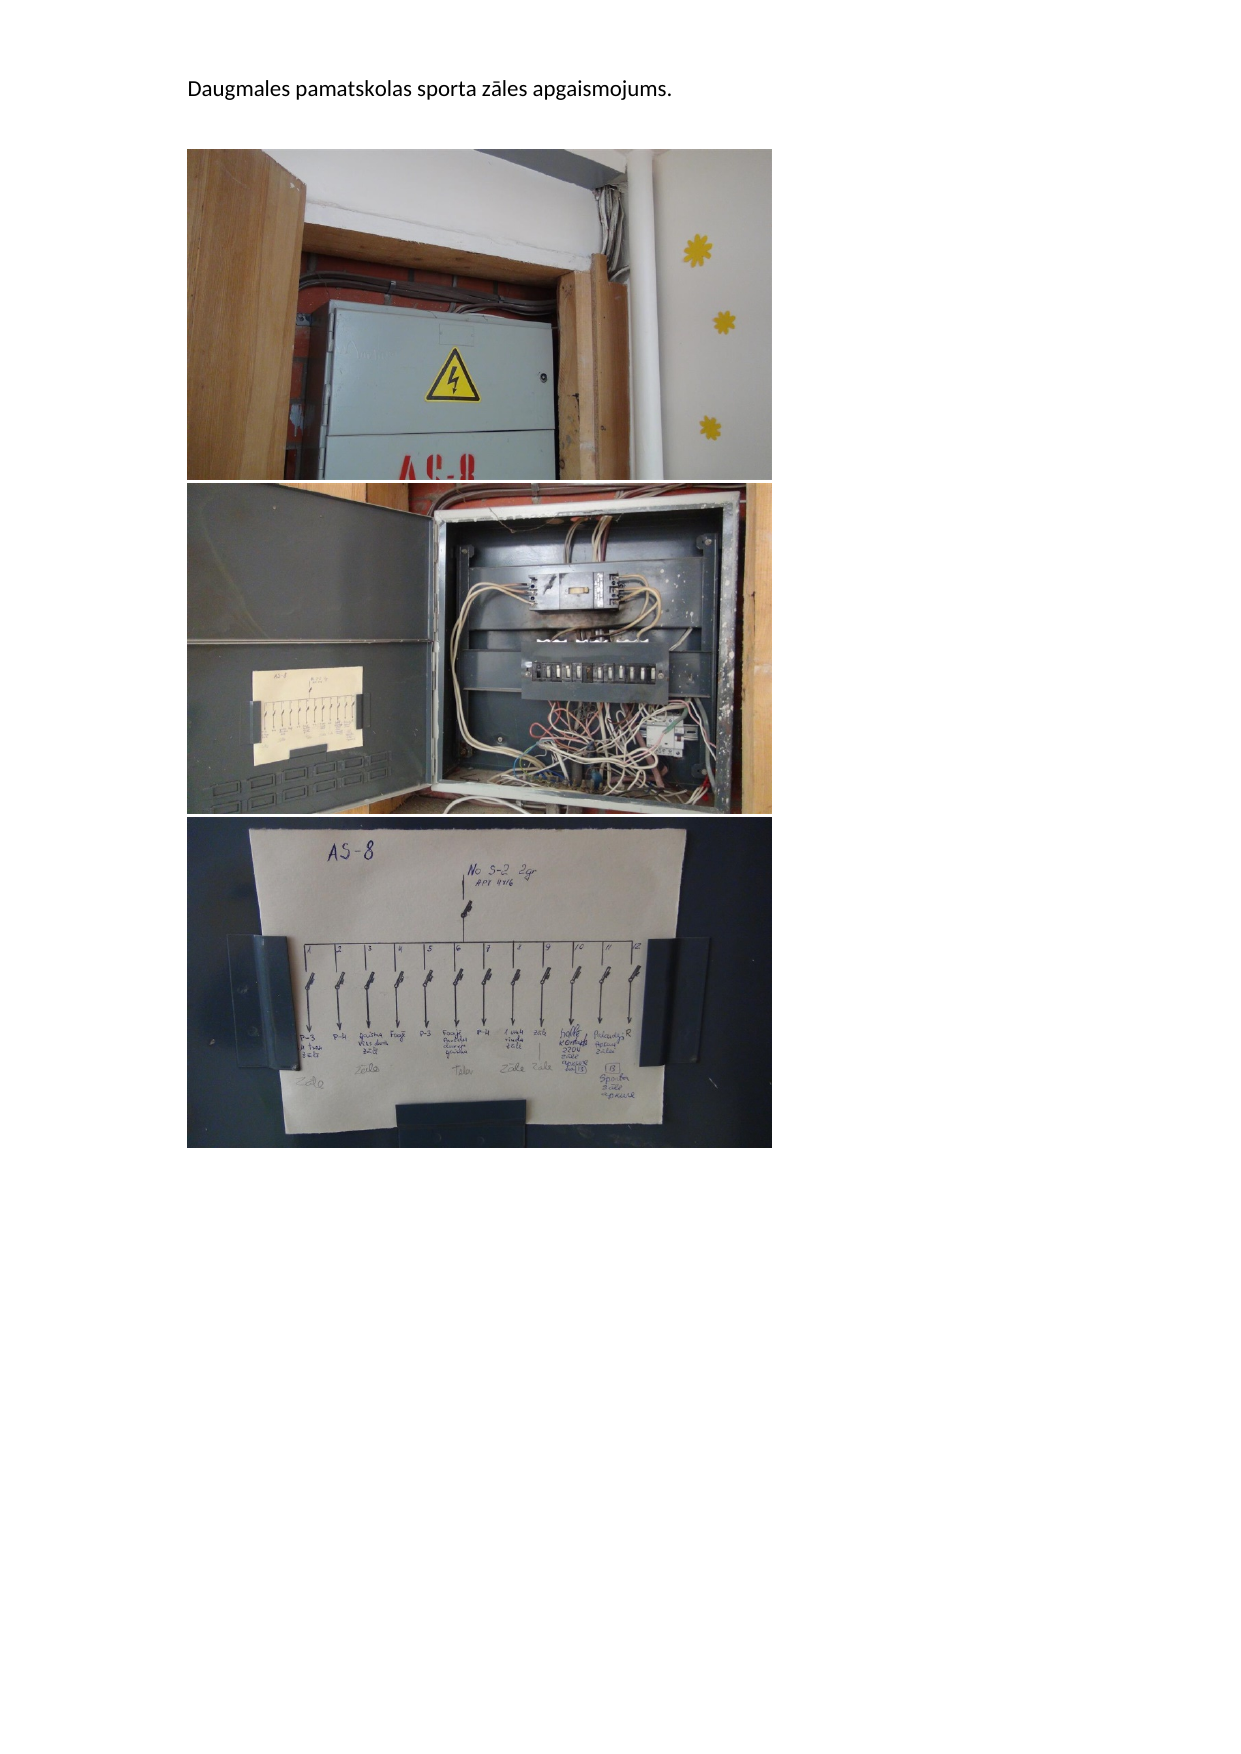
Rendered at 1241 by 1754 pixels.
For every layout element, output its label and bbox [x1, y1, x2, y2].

picture [187, 149, 772, 480]
picture [187, 817, 772, 1148]
picture [187, 483, 772, 814]
